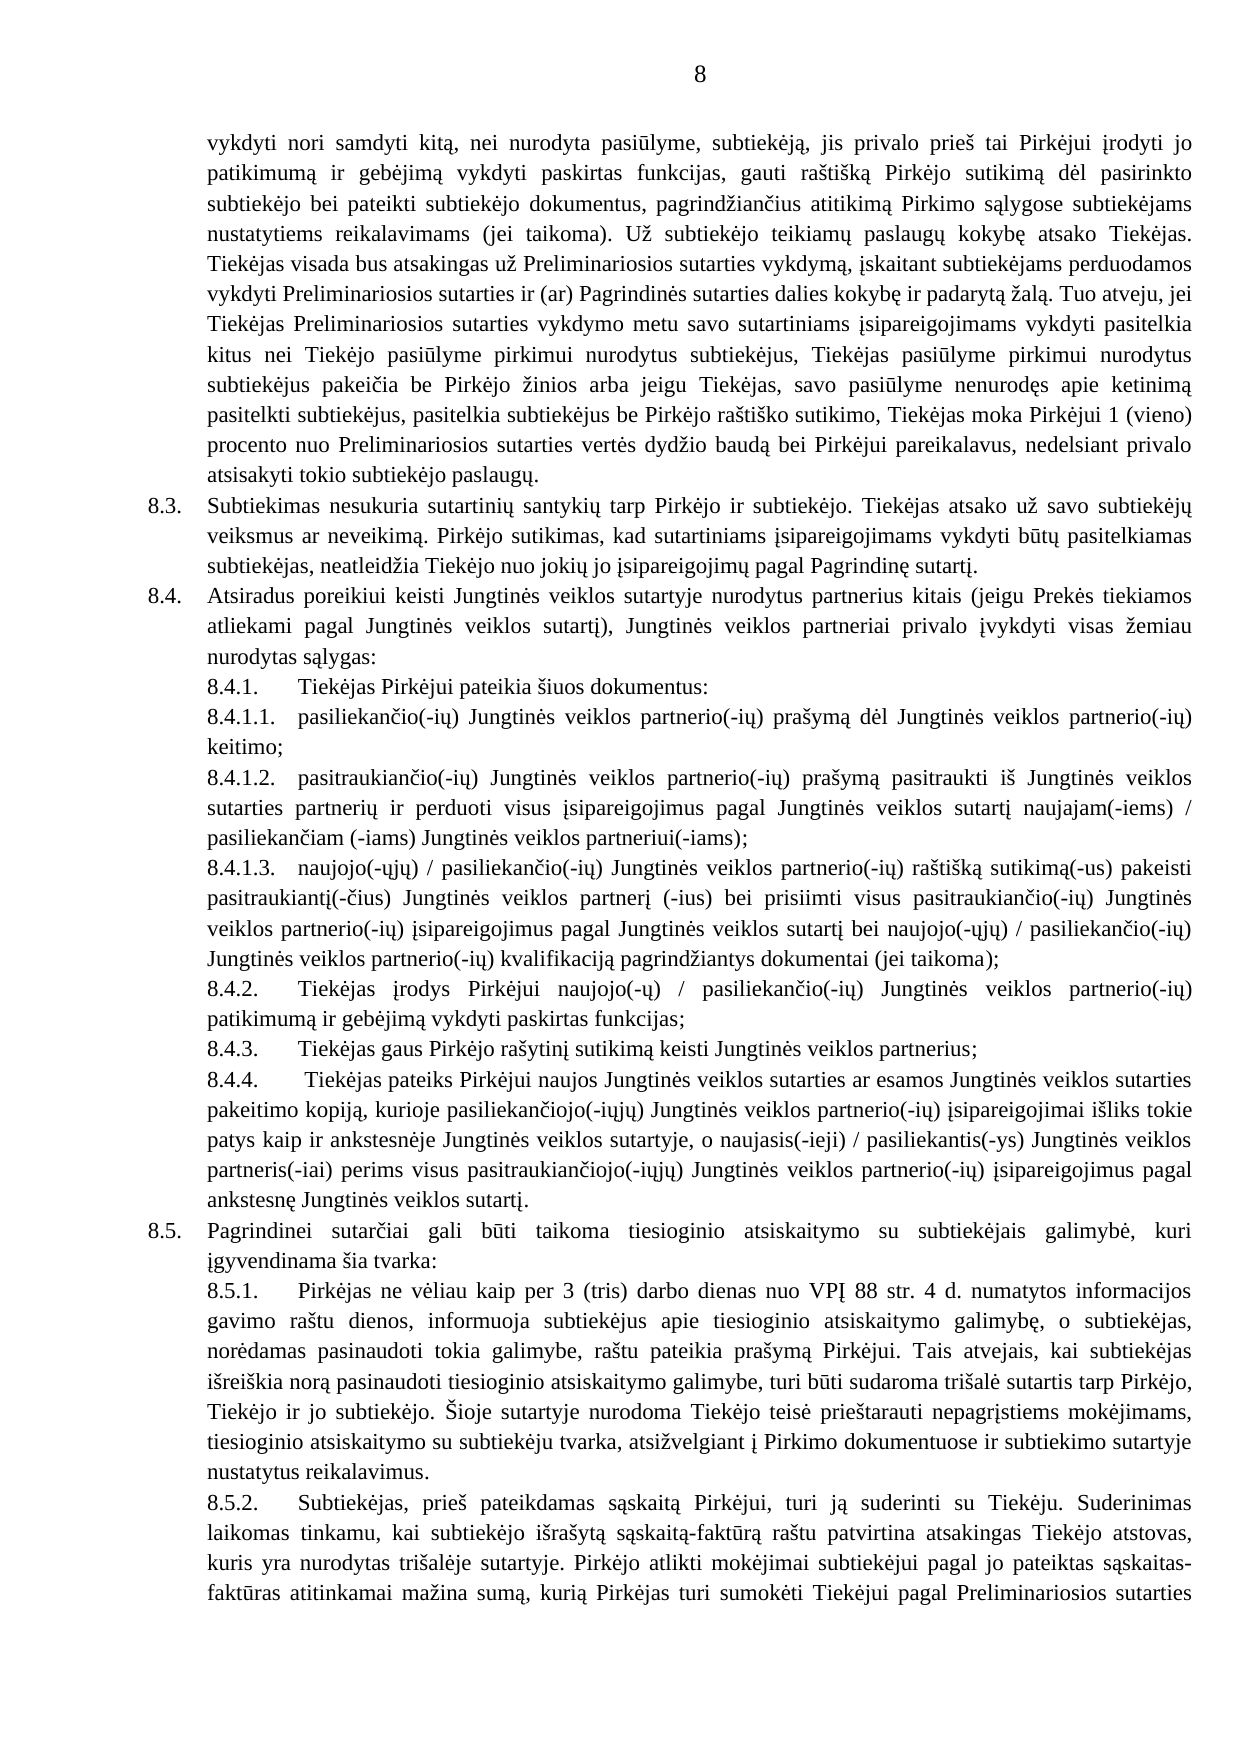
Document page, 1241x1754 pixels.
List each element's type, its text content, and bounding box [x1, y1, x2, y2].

list Subtiekimas nesukuria sutartinių santykių tarp Pirkėjo ir subtiekėjo. Tiekėjas atsako už savo subtiekėjų veiksmus ar neveikimą. Pirkėjo sutikimas, kad sutartiniams įsipareigojimams vykdyti būtų pasitelkiamas subtiekėjas, neatleidžia Tiekėjo nuo jokių jo įsipareigojimų pagal Pagrindinę sutartį. [148, 492, 1193, 578]
list Pagrindinei sutarčiai gali būti taikoma tiesioginio atsiskaitymo su subtiekėjais galimybė, kuri įgyvendinama šia tvarka: [148, 1217, 1193, 1273]
list Tiekėjas Pirkėjui pateikia šiuos dokumentus: [207, 673, 1193, 699]
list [148, 129, 1193, 488]
list Tiekėjas įrodys Pirkėjui naujojo(-ų) / pasiliekančio(-ių) Jungtinės veiklos partnerio(-ių) patikimumą ir gebėjimą vykdyti paskirtas funkcijas; [207, 975, 1193, 1032]
list Tiekėjas pateiks Pirkėjui naujos Jungtinės veiklos sutarties ar esamos Jungtinės veiklos sutarties pakeitimo kopiją, kurioje pasiliekančiojo(-iųjų) Jungtinės veiklos partnerio(-ių) įsipareigojimai išliks tokie patys kaip ir ankstesnėje Jungtinės veiklos sutartyje, o naujasis(-ieji) / pasiliekantis(-ys) Jungtinės veiklos partneris(-iai) perims visus pasitraukiančiojo(-iųjų) Jungtinės veiklos partnerio(-ių) įsipareigojimus pagal ankstesnę Jungtinės veiklos sutartį. [207, 1066, 1193, 1213]
list pasiliekančio(-ių) Jungtinės veiklos partnerio(-ių) prašymą dėl Jungtinės veiklos partnerio(-ių) keitimo; [207, 703, 1193, 760]
list pasitraukiančio(-ių) Jungtinės veiklos partnerio(-ių) prašymą pasitraukti iš Jungtinės veiklos sutarties partnerių ir perduoti visus įsipareigojimus pagal Jungtinės veiklos sutartį naujajam(-iems) / pasiliekančiam (-iams) Jungtinės veiklos partneriui(-iams); [207, 764, 1193, 850]
list naujojo(-ųjų) / pasiliekančio(-ių) Jungtinės veiklos partnerio(-ių) raštišką sutikimą(-us) pakeisti pasitraukiantį(-čius) Jungtinės veiklos partnerį (-ius) bei prisiimti visus pasitraukiančio(-ių) Jungtinės veiklos partnerio(-ių) įsipareigojimus pagal Jungtinės veiklos sutartį bei naujojo(-ųjų) / pasiliekančio(-ių) Jungtinės veiklos partnerio(-ių) kvalifikaciją pagrindžiantys dokumentai (jei taikoma); [207, 854, 1193, 971]
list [207, 1489, 1193, 1606]
list Tiekėjas gaus Pirkėjo rašytinį sutikimą keisti Jungtinės veiklos partnerius; [207, 1036, 1193, 1062]
list Atsiradus poreikiui keisti Jungtinės veiklos sutartyje nurodytus partnerius kitais (jeigu Prekės tiekiamos atliekami pagal Jungtinės veiklos sutartį), Jungtinės veiklos partneriai privalo įvykdyti visas žemiau nurodytas sąlygas: [148, 582, 1193, 669]
list Pirkėjas ne vėliau kaip per 3 (tris) darbo dienas nuo VPĮ 88 str. 4 d. numatytos informacijos gavimo raštu dienos, informuoja subtiekėjus apie tiesioginio atsiskaitymo galimybę, o subtiekėjas, norėdamas pasinaudoti tokia galimybe, raštu pateikia prašymą Pirkėjui. Tais atvejais, kai subtiekėjas išreiškia norą pasinaudoti tiesioginio atsiskaitymo galimybe, turi būti sudaroma trišalė sutartis tarp Pirkėjo, Tiekėjo ir jo subtiekėjo. Šioje sutartyje nurodoma Tiekėjo teisė prieštarauti nepagrįstiems mokėjimams, tiesioginio atsiskaitymo su subtiekėju tvarka, atsižvelgiant į Pirkimo dokumentuose ir subtiekimo sutartyje nustatytus reikalavimus. [207, 1277, 1193, 1485]
